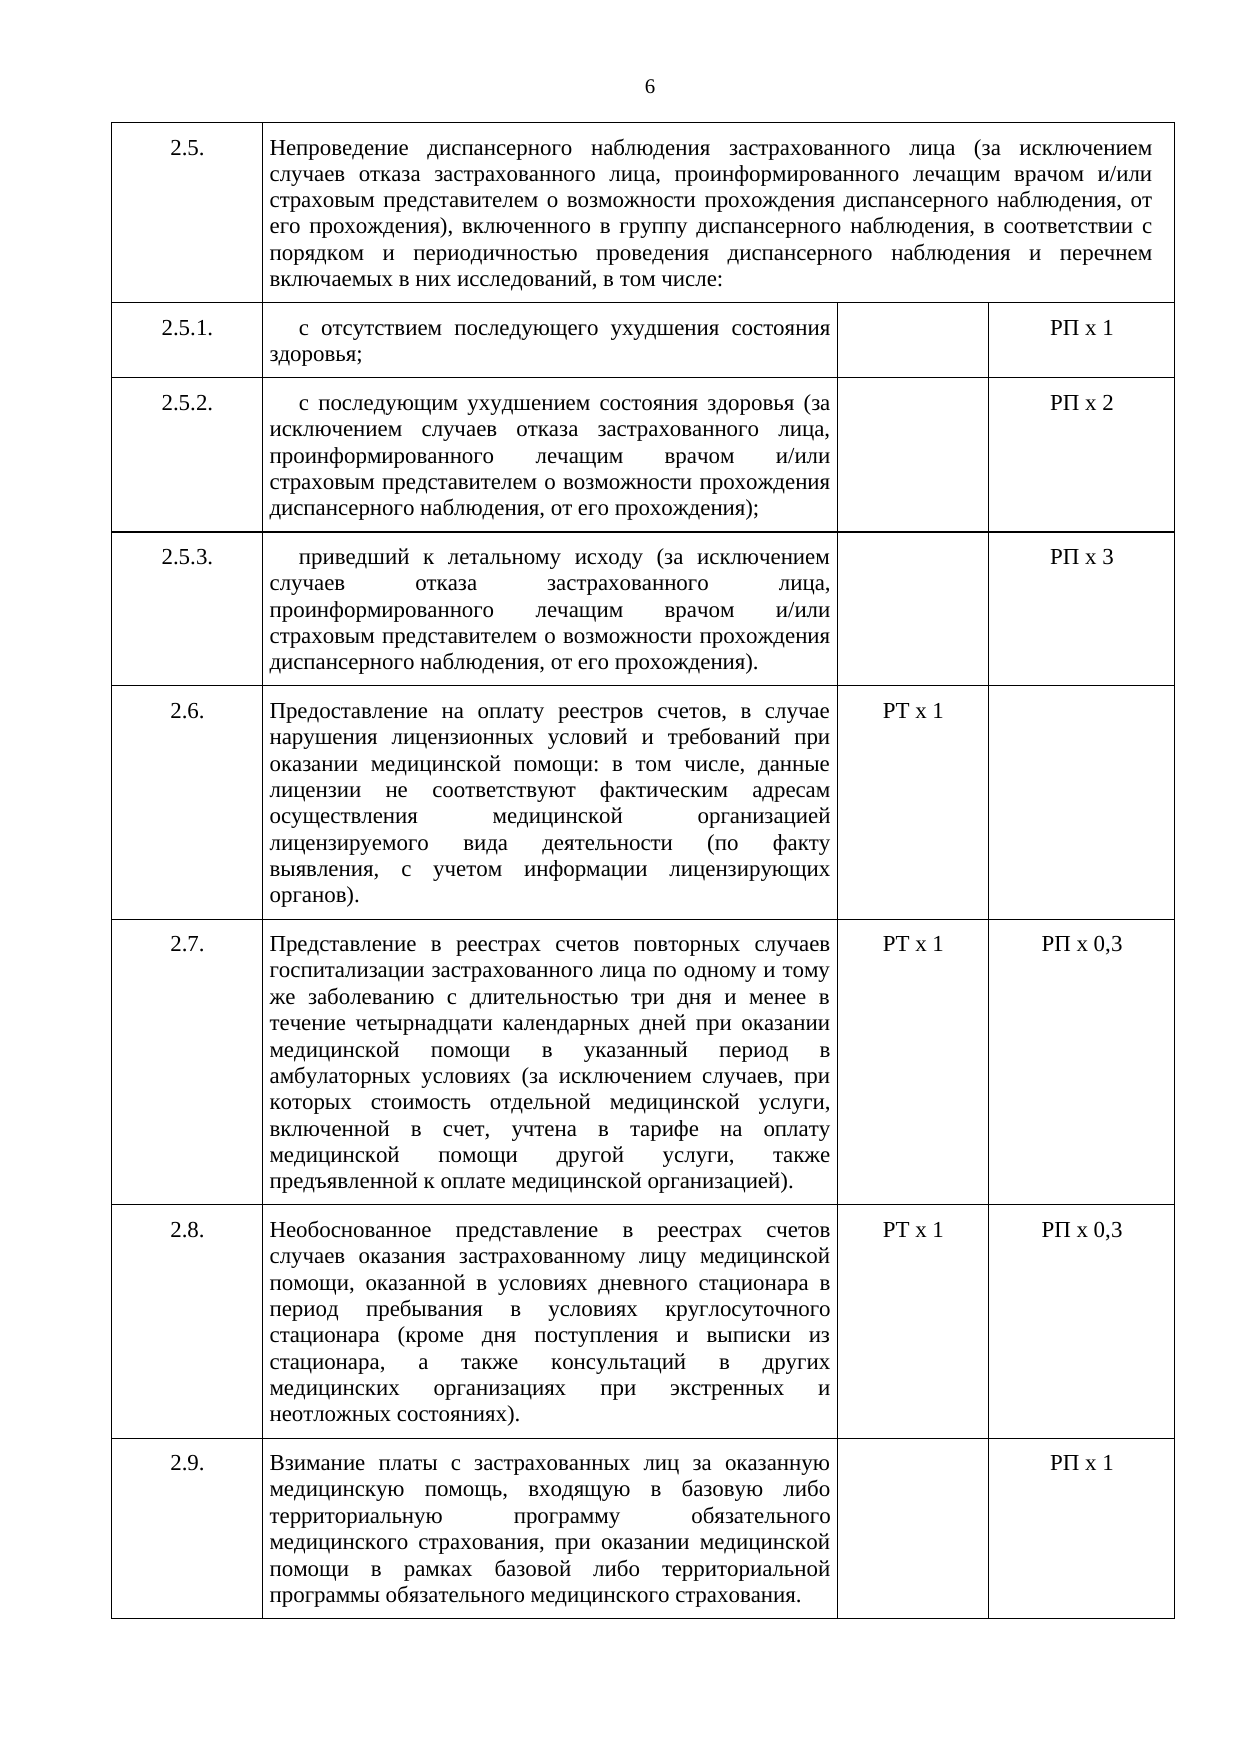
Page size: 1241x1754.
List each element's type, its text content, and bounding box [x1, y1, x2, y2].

table_cell РТ x 1 [838, 1205, 988, 1437]
table_cell РП x 0,3 [989, 920, 1174, 1204]
table_cell [989, 686, 1174, 918]
table_cell РП x 2 [989, 378, 1174, 531]
table_cell Представление в реестрах счетов повторных случаев госпитализации застрахованного лица по одному и тому же заболеванию с длительностью три дня и менее в течение четырнадцати календарных дней при оказании медицинской помощи в указанный период в амбулаторных условиях (за исключением случаев, при которых стоимость отдельной медицинской услуги, включенной в счет, учтена в тарифе на оплату медицинской помощи другой услуги, также предъявленной к оплате медицинской организацией). [263, 920, 837, 1204]
table_cell РП x 3 [989, 533, 1174, 685]
table_cell с последующим ухудшением состояния здоровья (за исключением случаев отказа застрахованного лица, проинформированного лечащим врачом и/или страховым представителем о возможности прохождения диспансерного наблюдения, от его прохождения); [263, 378, 837, 531]
table_cell РП x 0,3 [989, 1205, 1174, 1437]
table_cell Предоставление на оплату реестров счетов, в случае нарушения лицензионных условий и требований при оказании медицинской помощи: в том числе, данные лицензии не соответствуют фактическим адресам осуществления медицинской организацией лицензируемого вида деятельности (по факту выявления, с учетом информации лицензирующих органов). [263, 686, 837, 918]
table_cell Взимание платы с застрахованных лиц за оказанную медицинскую помощь, входящую в базовую либо территориальную программу обязательного медицинского страхования, при оказании медицинской помощи в рамках базовой либо территориальной программы обязательного медицинского страхования. [263, 1439, 837, 1618]
table_cell Непроведение диспансерного наблюдения застрахованного лица (за исключением случаев отказа застрахованного лица, проинформированного лечащим врачом и/или страховым представителем о возможности прохождения диспансерного наблюдения, от его прохождения), включенного в группу диспансерного наблюдения, в соответствии с порядком и периодичностью проведения диспансерного наблюдения и перечнем включаемых в них исследований, в том числе: [263, 123, 1174, 302]
table_cell Необоснованное представление в реестрах счетов случаев оказания застрахованному лицу медицинской помощи, оказанной в условиях дневного стационара в период пребывания в условиях круглосуточного стационара (кроме дня поступления и выписки из стационара, а также консультаций в других медицинских организациях при экстренных и неотложных состояниях). [263, 1205, 837, 1437]
table_cell 2.9. [112, 1439, 262, 1618]
table_cell 2.5. [112, 123, 262, 302]
table_cell [838, 1439, 988, 1618]
table_cell 2.5.1. [112, 303, 262, 377]
table_cell [838, 303, 988, 377]
table_cell РП x 1 [989, 303, 1174, 377]
table_cell с отсутствием последующего ухудшения состояния здоровья; [263, 303, 837, 377]
table_cell 2.7. [112, 920, 262, 1204]
table_cell [838, 378, 988, 531]
table_cell [838, 533, 988, 685]
table_cell 2.5.3. [112, 533, 262, 685]
table_cell 2.6. [112, 686, 262, 918]
table_cell РП x 1 [989, 1439, 1174, 1618]
table_cell 2.5.2. [112, 378, 262, 531]
table_cell РТ x 1 [838, 686, 988, 918]
table_cell 2.8. [112, 1205, 262, 1437]
table_cell РТ x 1 [838, 920, 988, 1204]
table_cell приведший к летальному исходу (за исключением случаев отказа застрахованного лица, проинформированного лечащим врачом и/или страховым представителем о возможности прохождения диспансерного наблюдения, от его прохождения). [263, 533, 837, 685]
